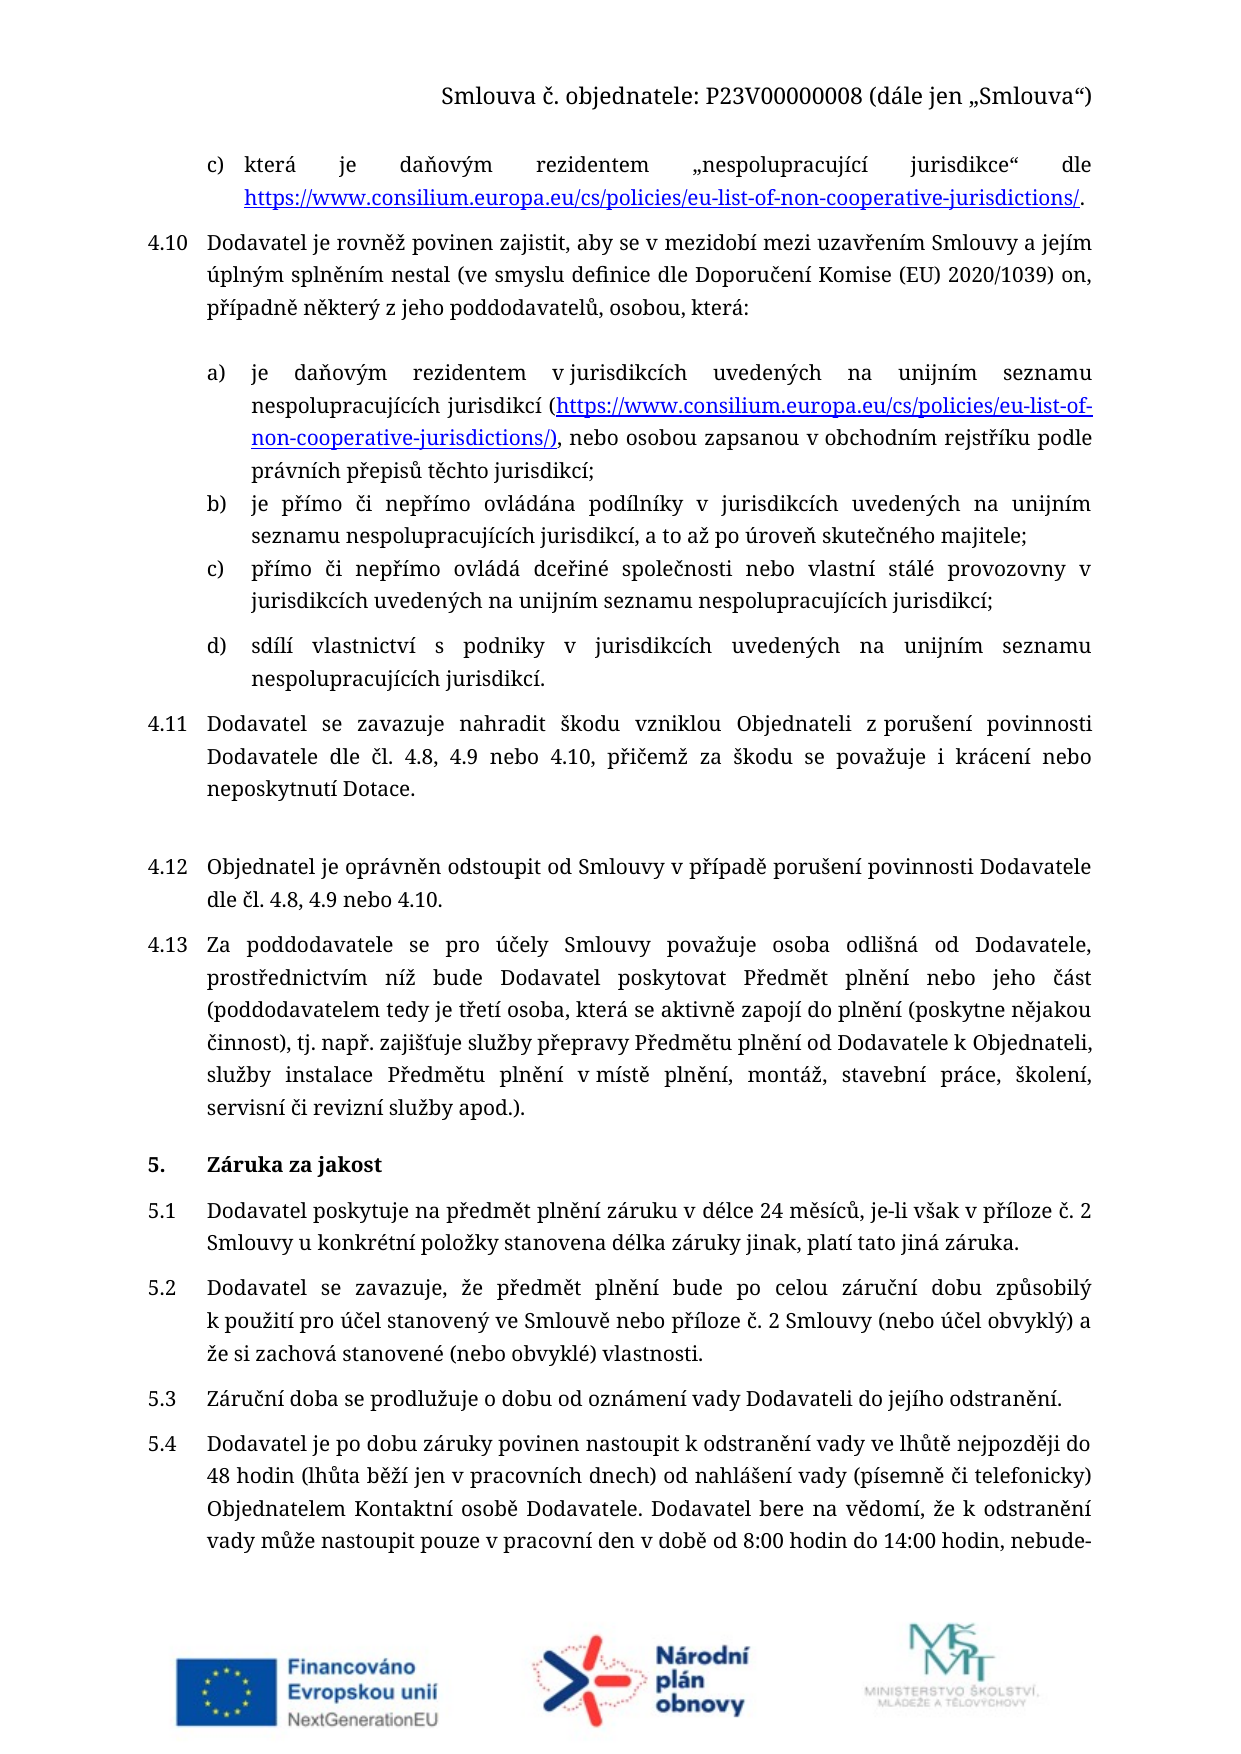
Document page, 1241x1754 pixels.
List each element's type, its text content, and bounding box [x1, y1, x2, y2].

list je daňovým rezidentem v jurisdikcích uvedených na unijním seznamu nespolupracujících jurisdikcí (https://www.consilium.europa.eu/cs/policies/eu-list-of-non-cooperative-jurisdictions/), nebo osobou zapsanou v obchodním rejstříku podle právních přepisů těchto jurisdikcí; [207, 358, 1093, 484]
list Objednatel je oprávněn odstoupit od Smlouvy v případě porušení povinnosti Dodavatele dle čl. 4.8, 4.9 nebo 4.10. [148, 852, 1093, 913]
list Dodavatel se zavazuje nahradit škodu vzniklou Objednateli z porušení povinnosti Dodavatele dle čl. 4.8, 4.9 nebo 4.10, přičemž za škodu se považuje i krácení nebo neposkytnutí Dotace. [148, 709, 1093, 803]
picture [147, 1577, 1093, 1754]
list Za poddodavatele se pro účely Smlouvy považuje osoba odlišná od Dodavatele, prostřednictvím níž bude Dodavatel poskytovat Předmět plnění nebo jeho část (poddodavatelem tedy je třetí osoba, která se aktivně zapojí do plnění (poskytne nějakou činnost), tj. např. zajišťuje služby přepravy Předmětu plnění od Dodavatele k Objednateli, služby instalace Předmětu plnění v místě plnění, montáž, stavební práce, školení, servisní či revizní služby apod.). [148, 930, 1093, 1121]
list Dodavatel se zavazuje, že předmět plnění bude po celou záruční dobu způsobilý k použití pro účel stanovený ve Smlouvě nebo příloze č. 2 Smlouvy (nebo účel obvyklý) a že si zachová stanovené (nebo obvyklé) vlastnosti. [148, 1273, 1093, 1367]
list je přímo či nepřímo ovládána podílníky v jurisdikcích uvedených na unijním seznamu nespolupracujících jurisdikcí, a to až po úroveň skutečného majitele; [207, 489, 1093, 550]
list Záruční doba se prodlužuje o dobu od oznámení vady Dodavateli do jejího odstranění. [148, 1384, 1093, 1412]
list která je daňovým rezidentem „nespolupracující jurisdikce“ dle https://www.consilium.europa.eu/cs/policies/eu-list-of-non-cooperative-jurisdictions/. [207, 150, 1093, 211]
list přímo či nepřímo ovládá dceřiné společnosti nebo vlastní stálé provozovny v jurisdikcích uvedených na unijním seznamu nespolupracujících jurisdikcí; [207, 554, 1093, 615]
list sdílí vlastnictví s podniky v jurisdikcích uvedených na unijním seznamu nespolupracujících jurisdikcí. [207, 632, 1093, 693]
list Záruka za jakost [148, 1151, 1093, 1179]
list Dodavatel je rovněž povinen zajistit, aby se v mezidobí mezi uzavřením Smlouvy a jejím úplným splněním nestal (ve smyslu definice dle Doporučení Komise (EU) 2020/1039) on, případně některý z jeho poddodavatelů, osobou, která: [148, 228, 1093, 322]
list Dodavatel poskytuje na předmět plnění záruku v délce 24 měsíců, je-li však v příloze č. 2 Smlouvy u konkrétní položky stanovena délka záruky jinak, platí tato jiná záruka. [148, 1196, 1093, 1257]
